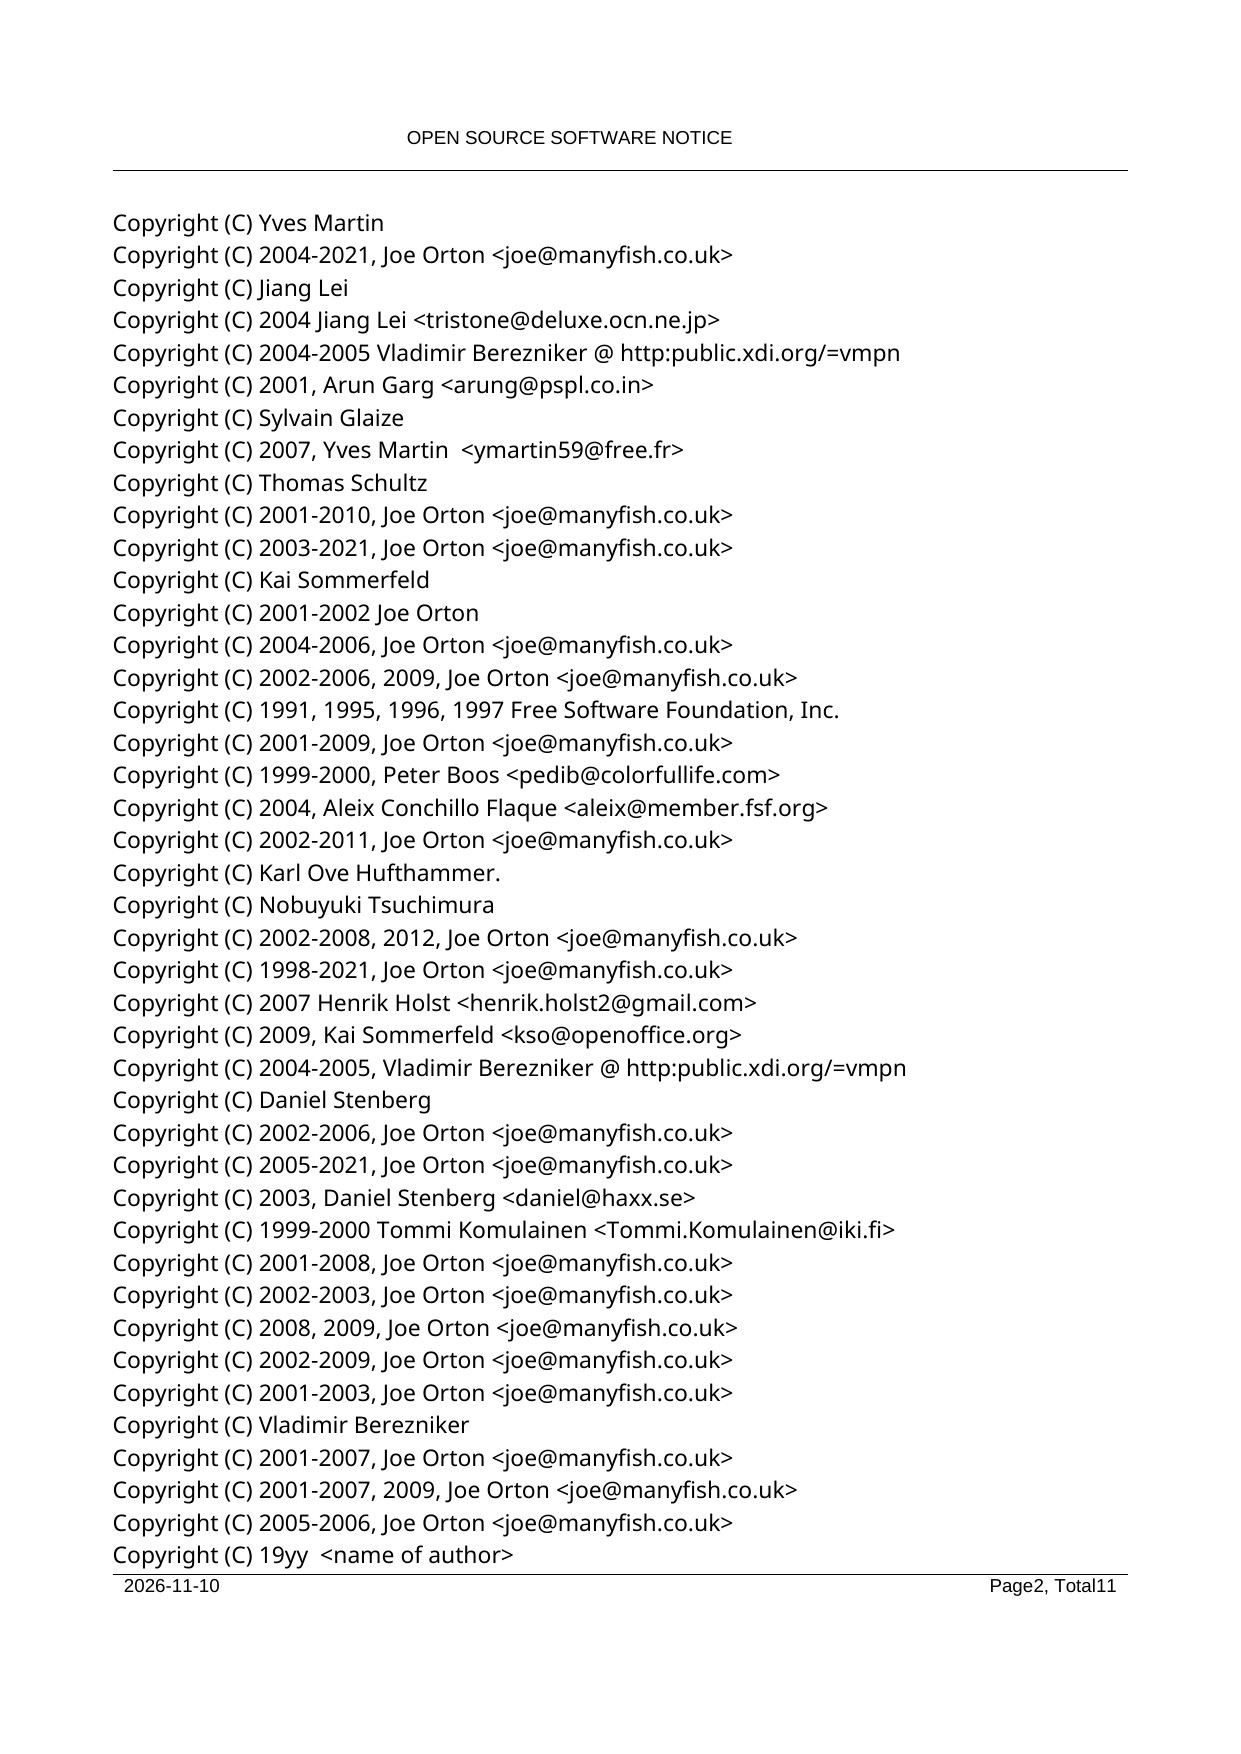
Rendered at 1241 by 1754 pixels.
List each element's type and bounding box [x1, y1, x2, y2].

text [112, 206, 1128, 1571]
